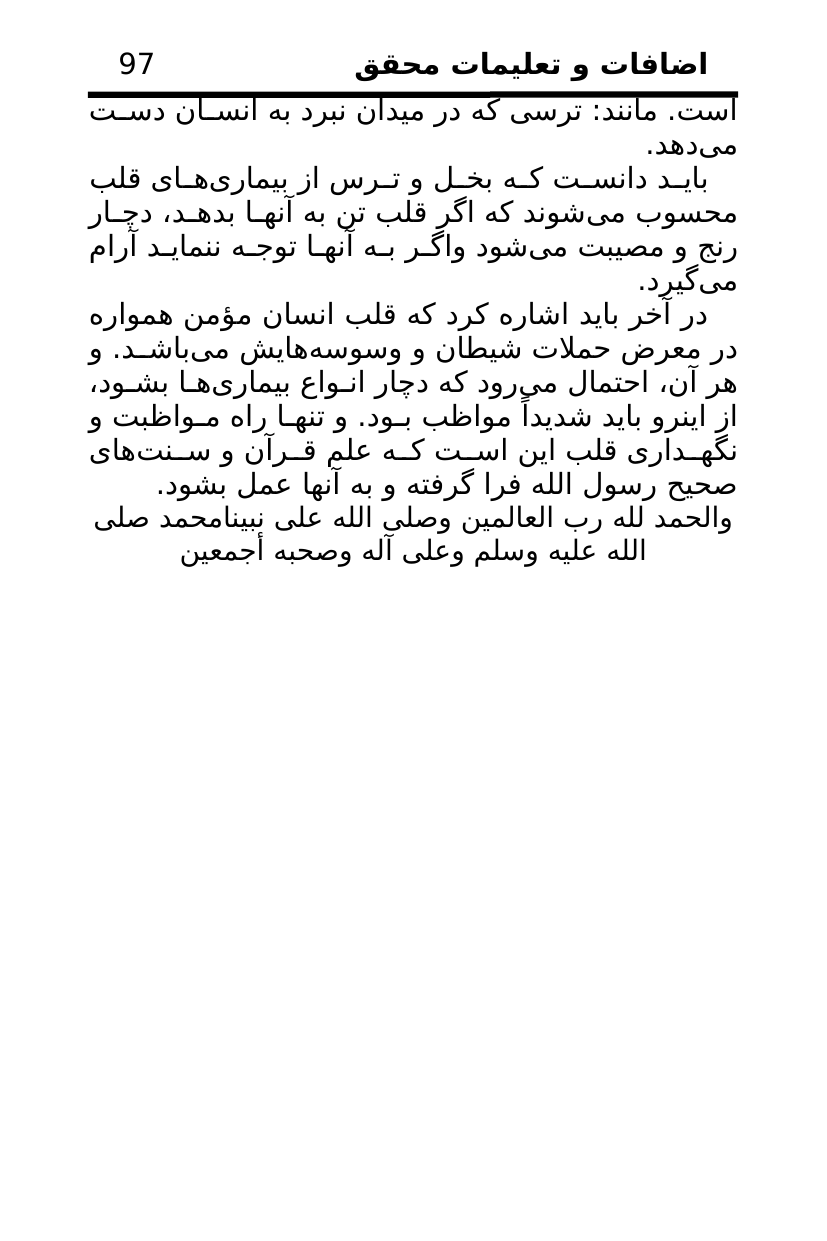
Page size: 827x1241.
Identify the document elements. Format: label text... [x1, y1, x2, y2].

text باید دانست که بخل و ترس از بیماری‌های قلب محسوب می‌شوند که اگر قلب تن به آنها بدهد، دچار رنج و مصیبت می‌شود واگر به آنها توجه ننماید آرام می‌گیرد. [89, 162, 738, 297]
text والحمد لله رب العالمين وصلى الله علی نبينامحمد صلى الله عليه وسلم وعلی آله وصحبه أجمعين [89, 501, 738, 567]
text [89, 94, 738, 162]
text در آخر باید اشاره کرد که قلب انسان مؤمن همواره در معرض حملات شیطان و وسوسه‌هایش می‌باشد. و هر آن، احتمال می‌رود که دچار انواع بیماری‌ها بشود، از اینرو باید شدیداً مواظب بود. و تنها راه مواظبت و نگهداری قلب این است که علم قرآن و سنت‌های صحیح رسول الله فرا گرفته و به آنها عمل بشود. [89, 297, 738, 501]
